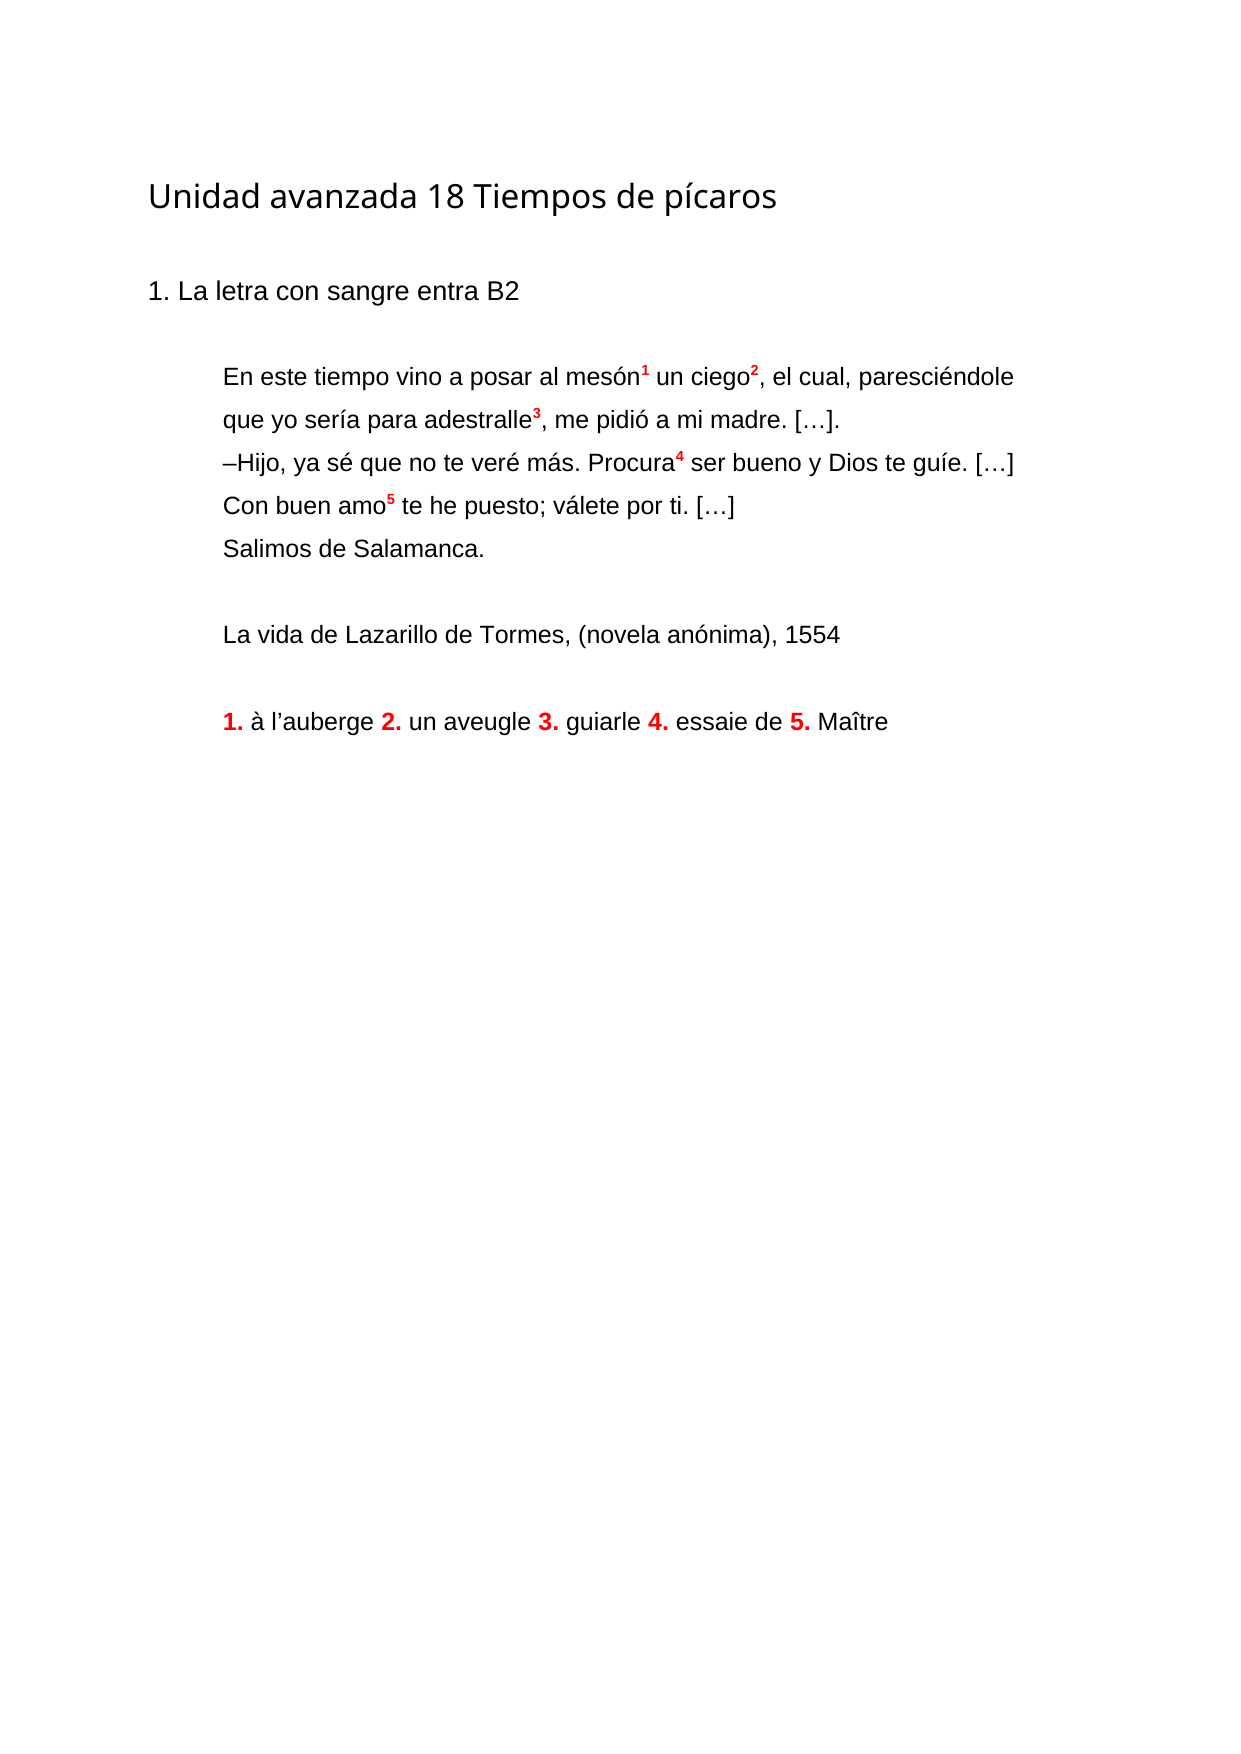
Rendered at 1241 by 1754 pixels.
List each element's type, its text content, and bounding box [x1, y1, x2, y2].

subtitle 1. La letra con sangre entra B2 [148, 275, 1093, 306]
list –Hijo, ya sé que no te veré más. Procura4 ser bueno y Dios te guíe. […] [223, 448, 1093, 477]
list La vida de Lazarillo de Tormes, (novela anónima), 1554 [223, 621, 1093, 649]
list Con buen amo5 te he puesto; válete por ti. […] [223, 491, 1093, 520]
subtitle Unidad avanzada 18 Tiempos de pícaros [148, 173, 1093, 218]
list En este tiempo vino a posar al mesón1 un ciego2, el cual, paresciéndole [223, 362, 1093, 391]
list 1. à l’auberge 2. un aveugle 3. guiarle 4. essaie de 5. Maître [223, 707, 1093, 736]
list Salimos de Salamanca. [223, 534, 1093, 563]
list que yo sería para adestralle3, me pidió a mi madre. […]. [223, 405, 1093, 434]
